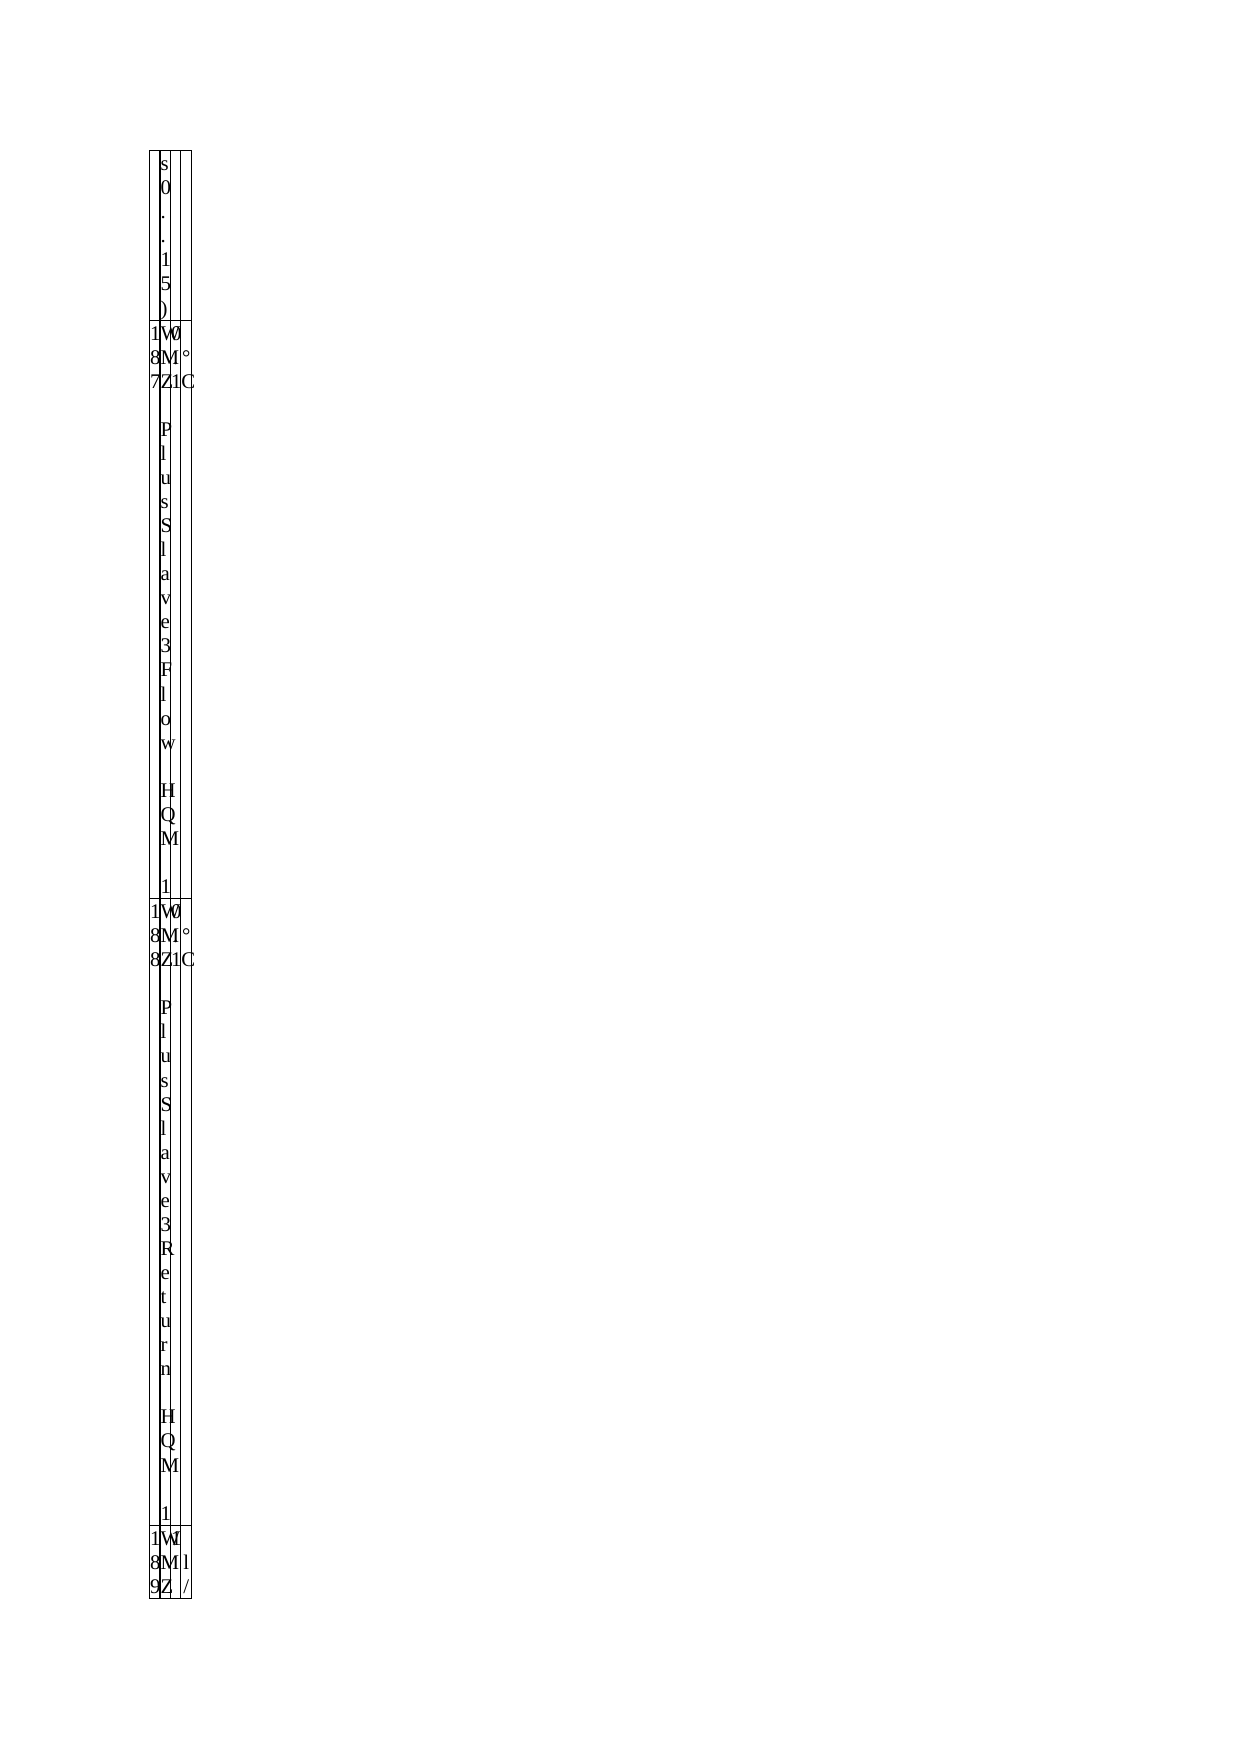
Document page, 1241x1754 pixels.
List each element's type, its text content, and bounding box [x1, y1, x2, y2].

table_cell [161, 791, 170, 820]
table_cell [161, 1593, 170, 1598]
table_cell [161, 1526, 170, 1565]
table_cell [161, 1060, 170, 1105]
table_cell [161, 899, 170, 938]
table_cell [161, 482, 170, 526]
table_cell [181, 151, 191, 319]
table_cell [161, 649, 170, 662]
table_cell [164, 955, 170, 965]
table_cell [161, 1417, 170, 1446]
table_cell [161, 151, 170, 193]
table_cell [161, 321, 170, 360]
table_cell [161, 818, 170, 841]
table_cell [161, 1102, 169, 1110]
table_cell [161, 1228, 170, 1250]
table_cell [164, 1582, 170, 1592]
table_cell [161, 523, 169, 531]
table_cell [161, 189, 170, 289]
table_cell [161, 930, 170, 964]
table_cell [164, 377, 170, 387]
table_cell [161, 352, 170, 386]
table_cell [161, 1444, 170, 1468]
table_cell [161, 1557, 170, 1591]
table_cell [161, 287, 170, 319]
